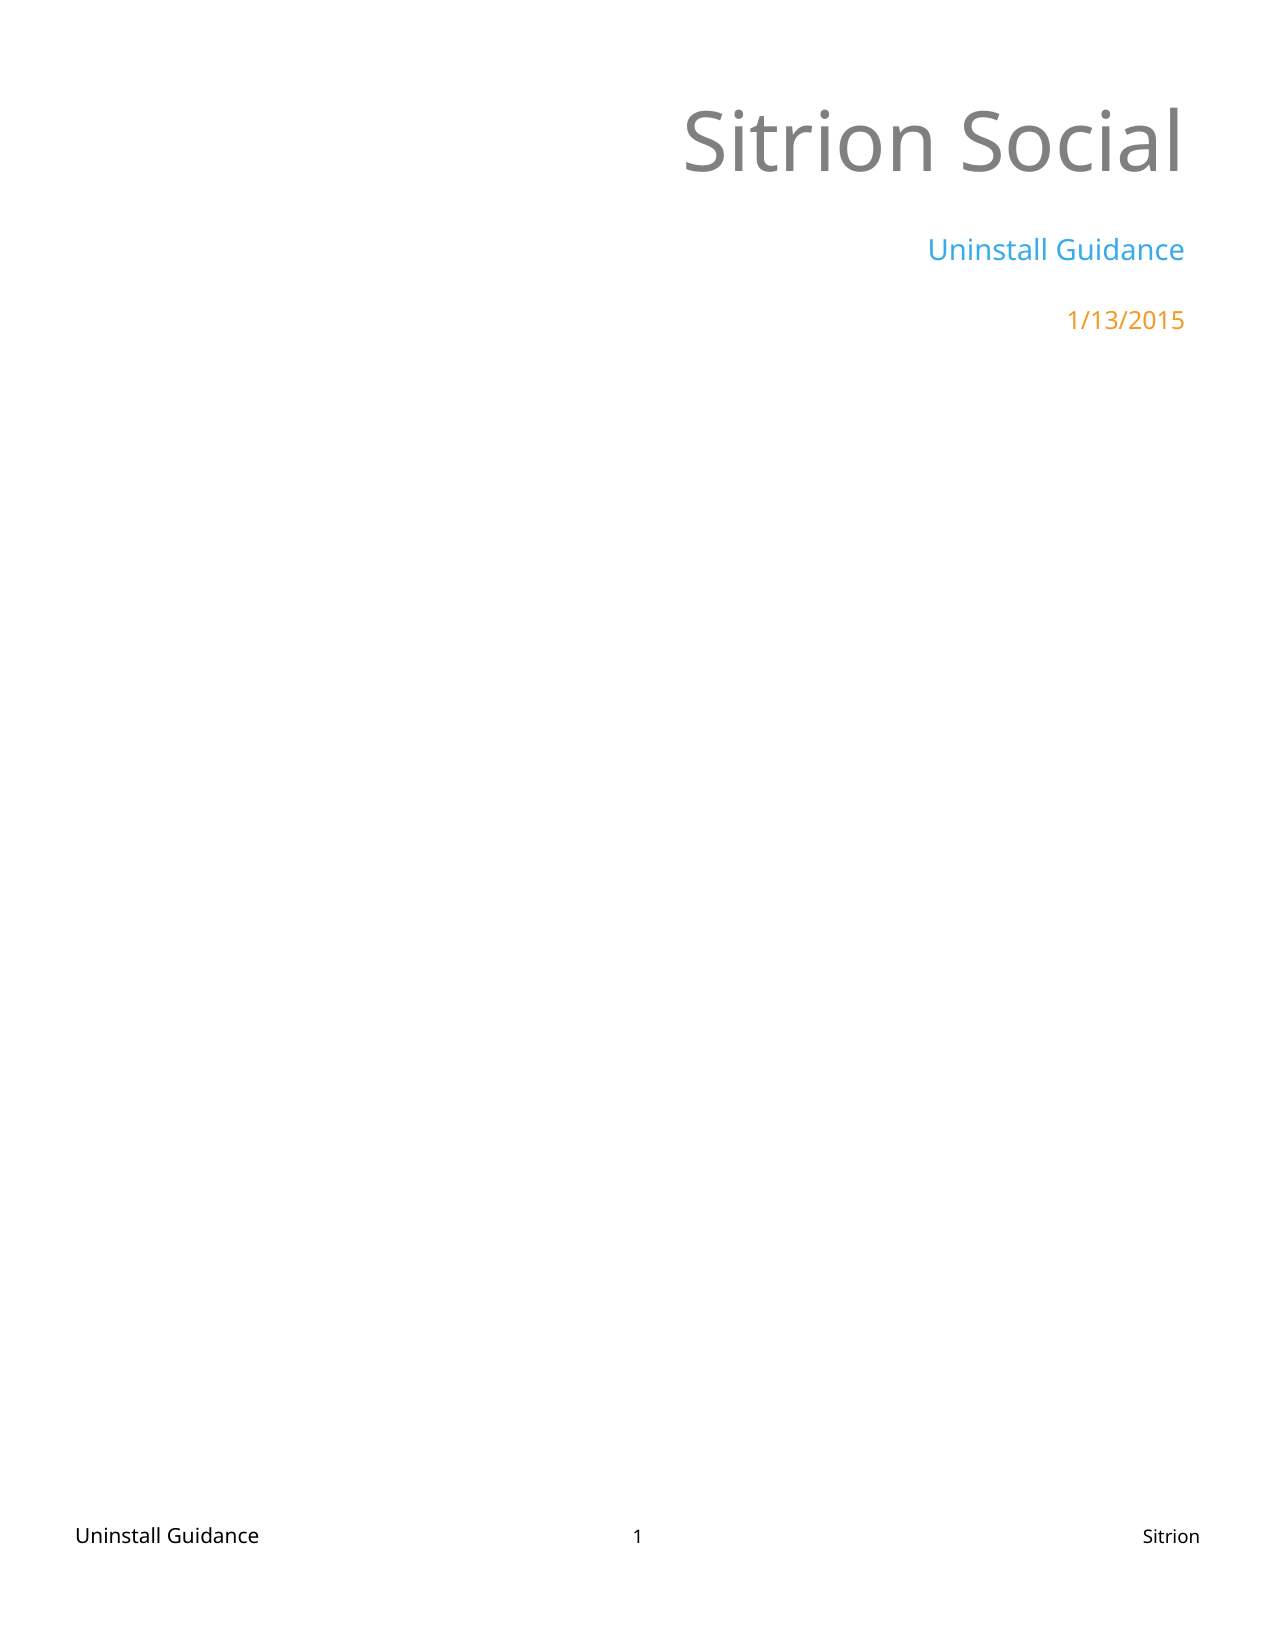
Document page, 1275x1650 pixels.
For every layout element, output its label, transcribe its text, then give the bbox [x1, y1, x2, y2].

table_cell 9/22/2014 [75, 221, 1200, 362]
